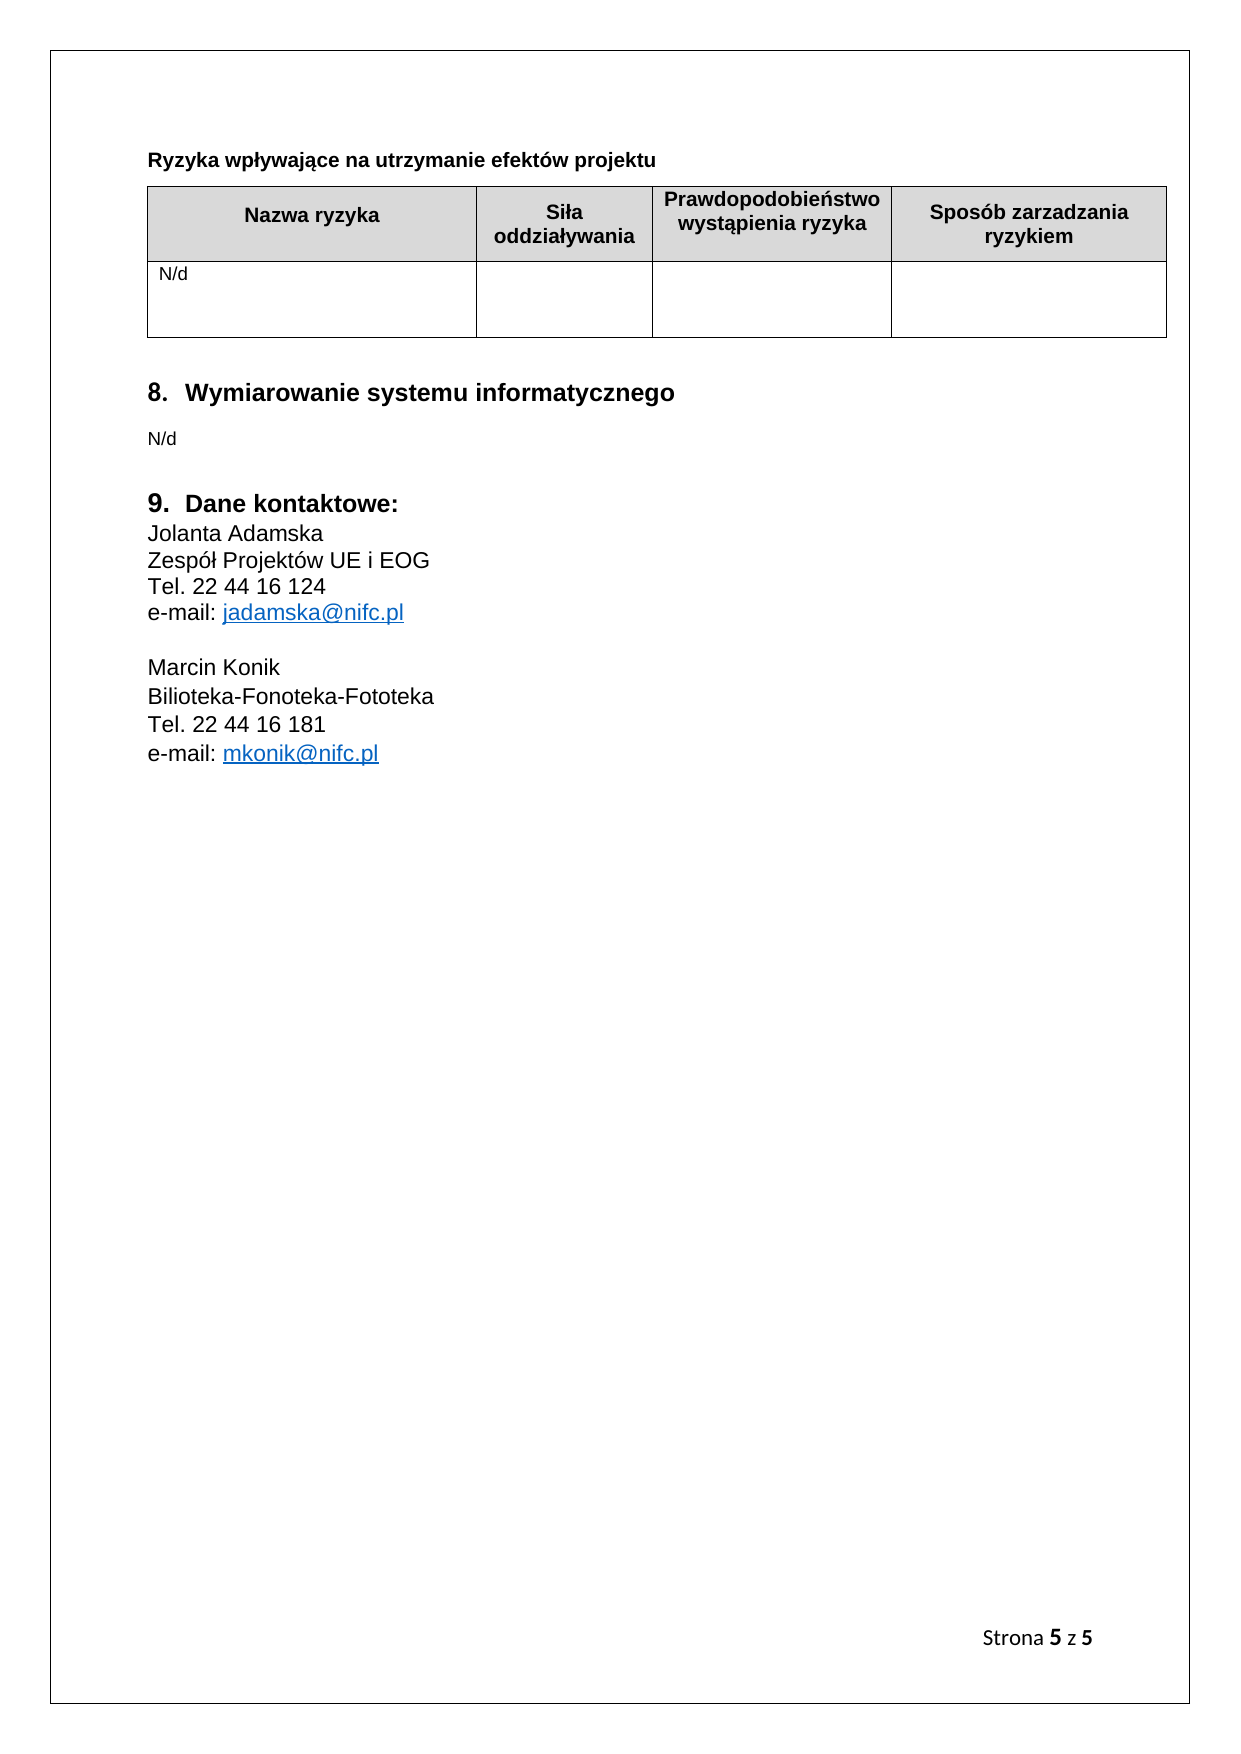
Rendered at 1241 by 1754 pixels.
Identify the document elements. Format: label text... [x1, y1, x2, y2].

text Zespół Projektów UE i EOG [147, 547, 1093, 573]
table_cell [477, 262, 652, 337]
table_header Siła oddziaływania [477, 187, 652, 261]
table_cell N/d [148, 262, 476, 337]
text e-mail: jadamska@nifc.pl [147, 599, 1093, 626]
text Tel. 22 44 16 124 [147, 573, 1093, 599]
table_header Sposób zarzadzania ryzykiem [892, 187, 1166, 261]
text Bilioteka-Fonoteka-Fototeka [147, 683, 1093, 709]
text Jolanta Adamska [147, 520, 1093, 547]
list Dane kontaktowe: [147, 487, 1093, 518]
text Ryzyka wpływające na utrzymanie efektów projektu [147, 147, 1093, 171]
text N/d [147, 427, 1093, 449]
text Tel. 22 44 16 181 [147, 711, 1093, 737]
table_cell [653, 262, 891, 337]
text Marcin Konik [147, 654, 1093, 681]
table_cell [892, 262, 1166, 337]
table_header Prawdopodobieństwo wystąpienia ryzyka [653, 187, 891, 261]
list Wymiarowanie systemu informatycznego [147, 375, 1093, 408]
table_header Nazwa ryzyka [148, 187, 476, 261]
text e-mail: mkonik@nifc.pl [147, 739, 1093, 766]
